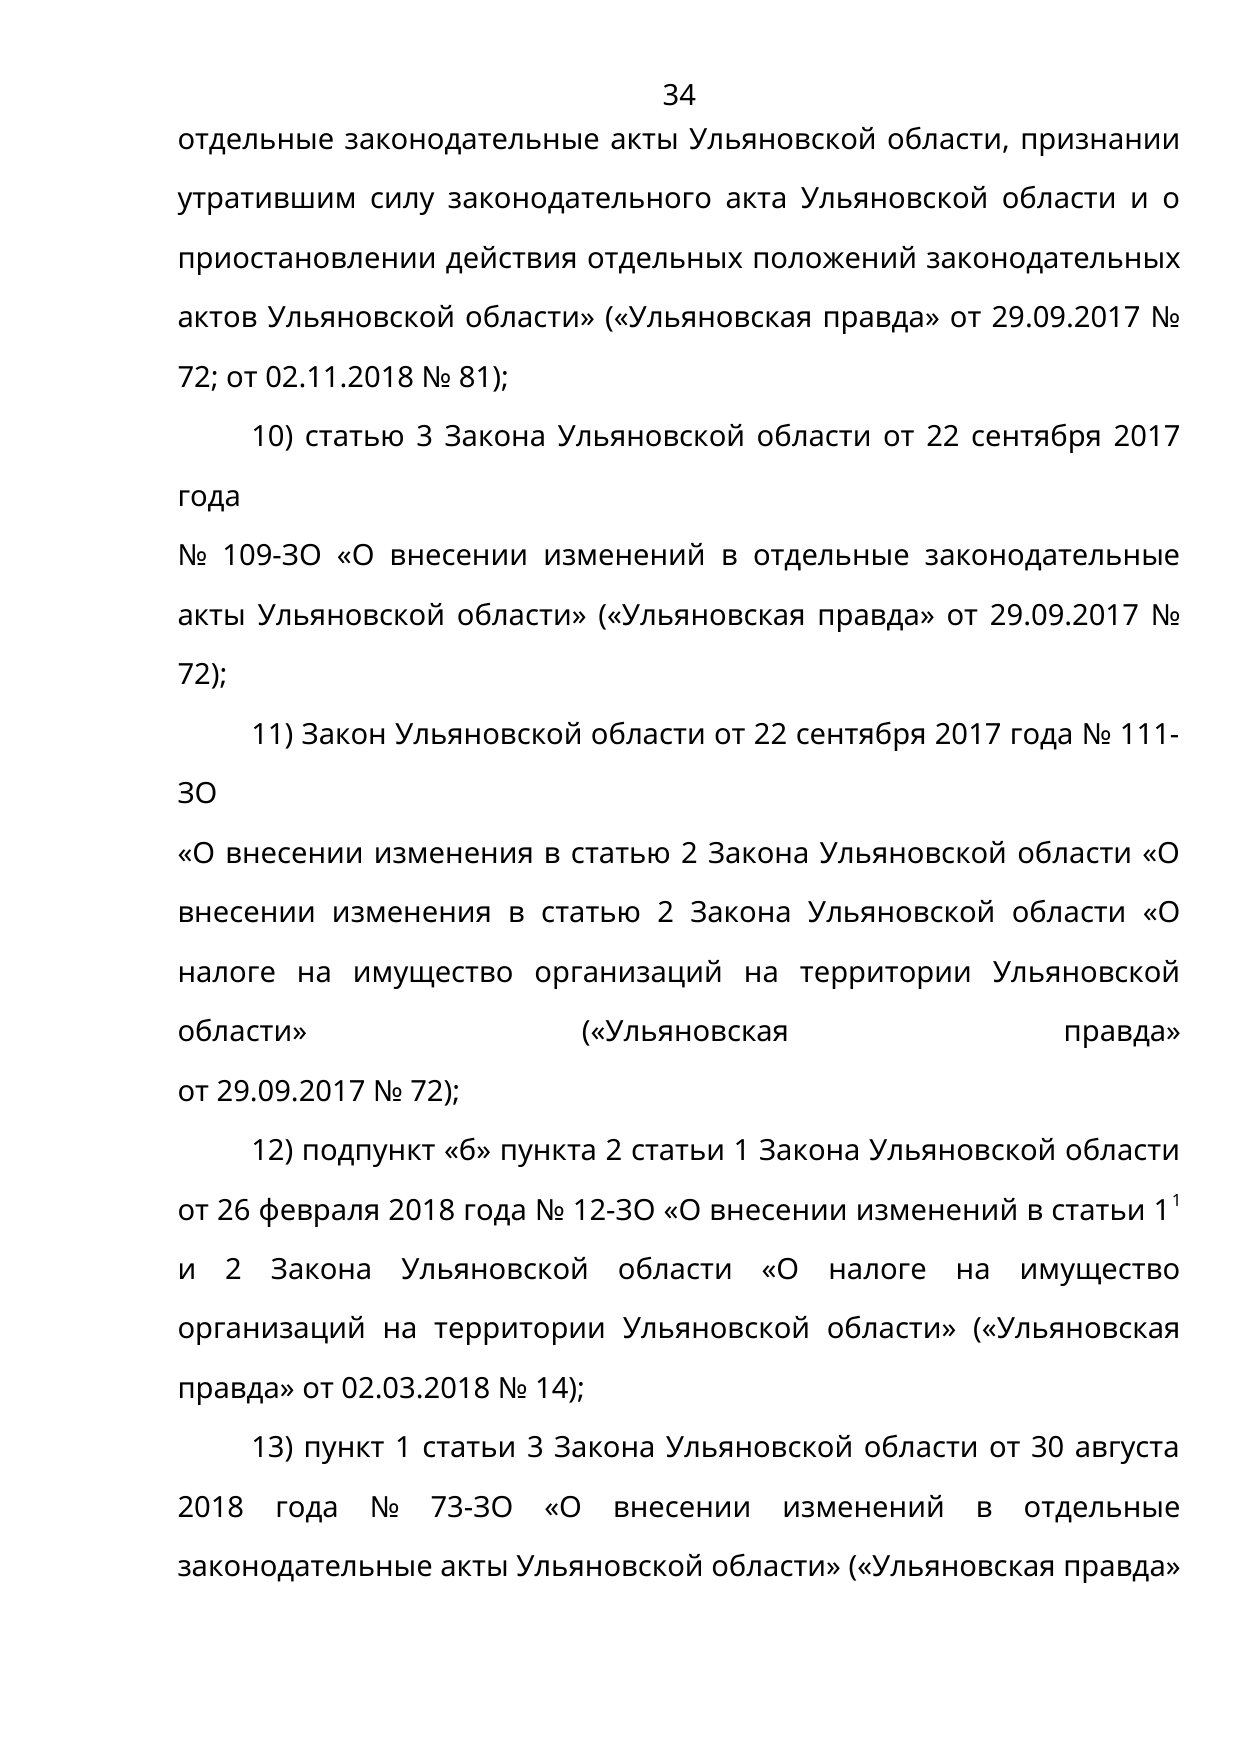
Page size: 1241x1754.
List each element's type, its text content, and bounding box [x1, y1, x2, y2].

text 10) статью 3 Закона Ульяновской области от 22 сентября 2017 года № 109-ЗО «О внесении изменений в отдельные законодательные акты Ульяновской области» («Ульяновская правда» от 29.09.2017 № 72); [177, 416, 1181, 693]
text 11) Закон Ульяновской области от 22 сентября 2017 года № 111-ЗО «О внесении изменения в статью 2 Закона Ульяновской области «О внесении изменения в статью 2 Закона Ульяновской области «О налоге на имущество организаций на территории Ульяновской области» («Ульяновская правда» от 29.09.2017 № 72); [177, 713, 1181, 1109]
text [177, 118, 1181, 396]
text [177, 1427, 1181, 1585]
text 12) подпункт «б» пункта 2 статьи 1 Закона Ульяновской области от 26 февраля 2018 года № 12-ЗО «О внесении изменений в статьи 11 и 2 Закона Ульяновской области «О налоге на имущество организаций на территории Ульяновской области» («Ульяновская правда» от 02.03.2018 № 14); [177, 1129, 1181, 1407]
